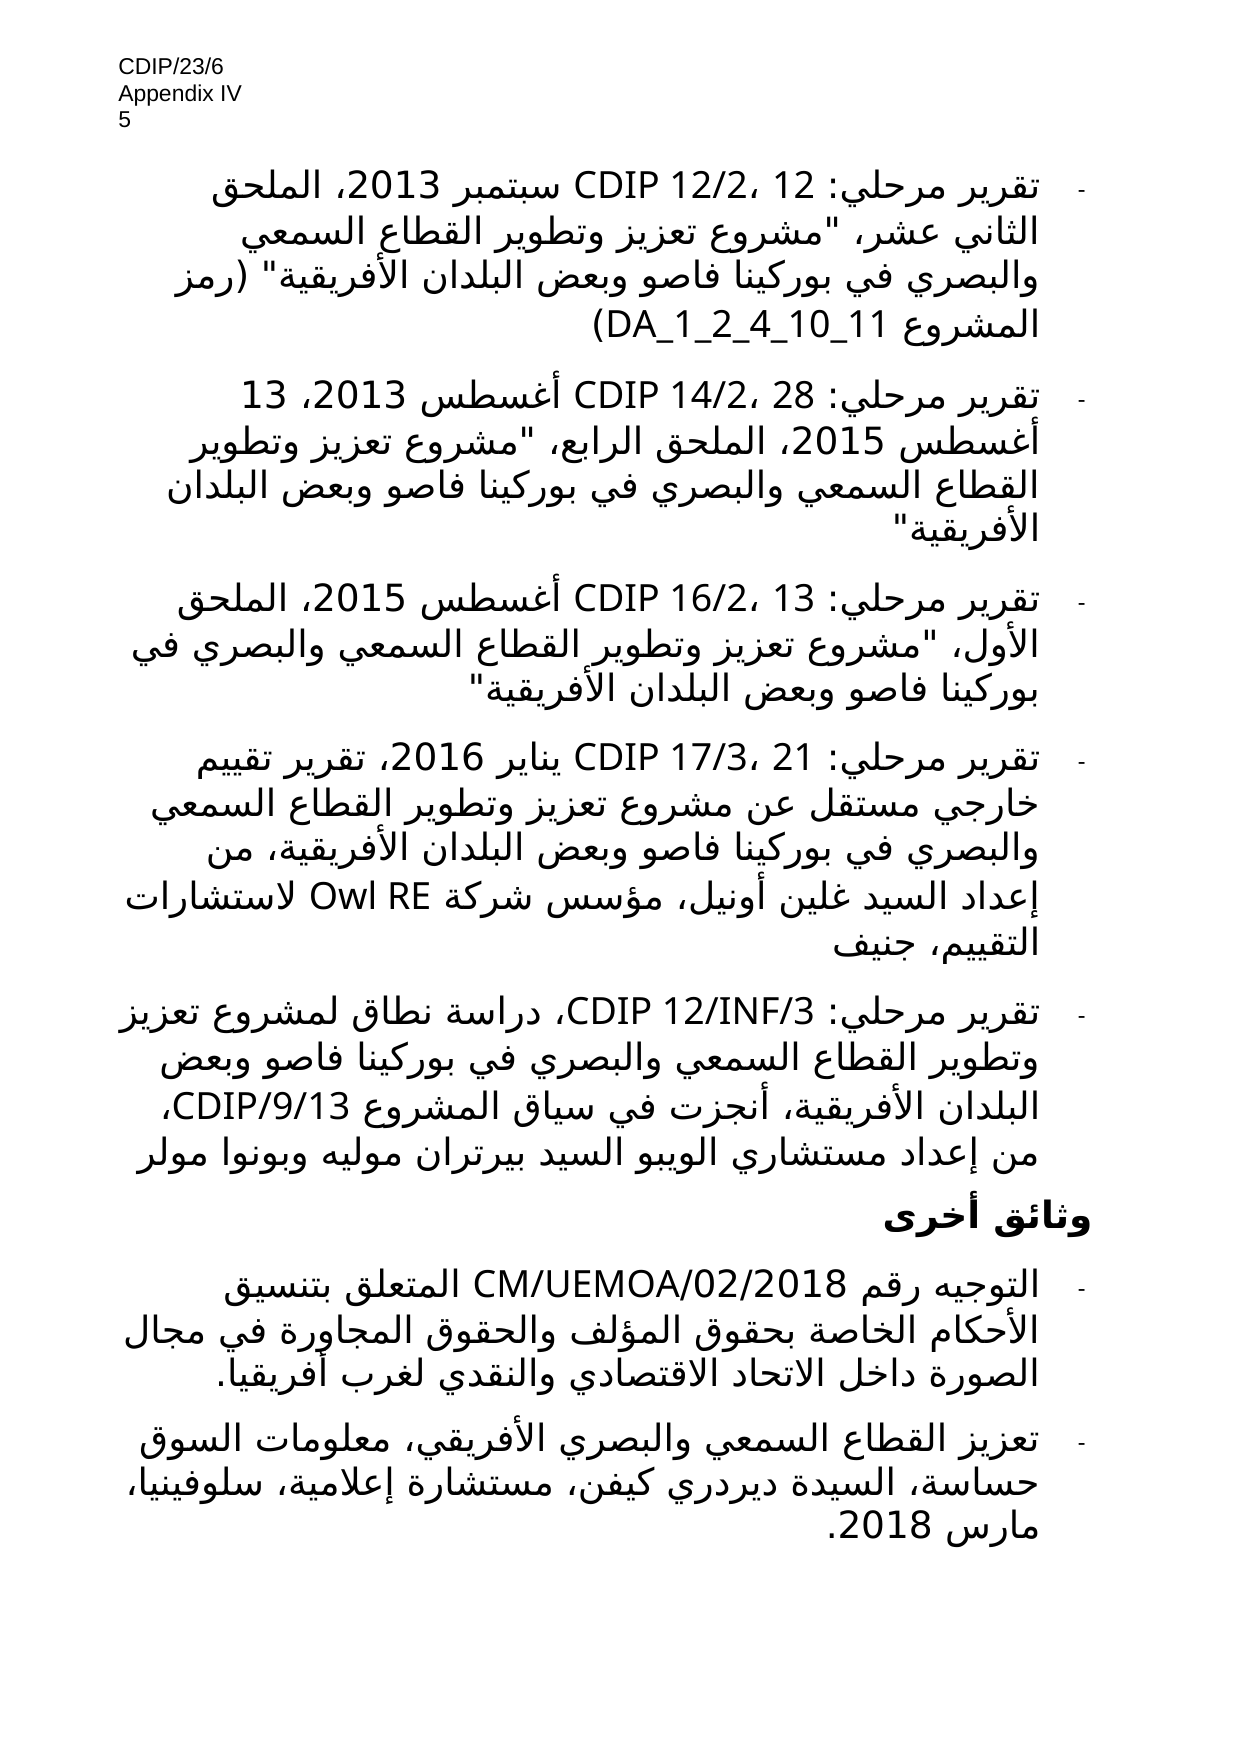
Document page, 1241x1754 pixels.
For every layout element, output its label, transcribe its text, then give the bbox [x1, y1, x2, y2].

text وثائق أخرى [118, 1199, 1092, 1236]
list تعزيز القطاع السمعي والبصري الأفريقي، معلومات السوق حساسة، السيدة ديردري كيفن، مستشارة إعلامية، سلوفينيا، مارس 2018. [118, 1416, 1078, 1547]
list تقرير مرحلي: CDIP 12/INF/3، دراسة نطاق لمشروع تعزيز وتطوير القطاع السمعي والبصري في بوركينا فاصو وبعض البلدان الأفريقية، أنجزت في سياق المشروع CDIP/9/13، من إعداد مستشاري الويبو السيد بيرتران موليه وبونوا مولر [118, 984, 1078, 1174]
list تقرير مرحلي: CDIP 17/3، 21 يناير 2016، تقرير تقييم خارجي مستقل عن مشروع تعزيز وتطوير القطاع السمعي والبصري في بوركينا فاصو وبعض البلدان الأفريقية، من إعداد السيد غلين أونيل، مؤسس شركة ‎Owl RE‏ لاستشارات التقييم، جنيف [118, 731, 1078, 964]
list تقرير مرحلي: CDIP 12/2، 12 سبتمبر 2013، الملحق الثاني عشر، "مشروع تعزيز وتطوير القطاع السمعي والبصري في بوركينا فاصو وبعض البلدان الأفريقية" (رمز المشروع DA_1_2_4_10_11) [118, 158, 1078, 348]
list التوجيه رقم 02/2018/CM/UEMOA المتعلق بتنسيق الأحكام الخاصة بحقوق المؤلف والحقوق المجاورة في مجال الصورة داخل الاتحاد الاقتصادي والنقدي لغرب أفريقيا. [118, 1257, 1078, 1396]
list تقرير مرحلي: CDIP 14/2، 28 أغسطس 2013، 13 أغسطس 2015، الملحق الرابع، "مشروع تعزيز وتطوير القطاع السمعي والبصري في بوركينا فاصو وبعض البلدان الأفريقية" [118, 369, 1078, 551]
list تقرير مرحلي: CDIP 16/2، 13 أغسطس 2015، الملحق الأول، "مشروع تعزيز وتطوير القطاع السمعي والبصري في بوركينا فاصو وبعض البلدان الأفريقية" [118, 572, 1078, 710]
